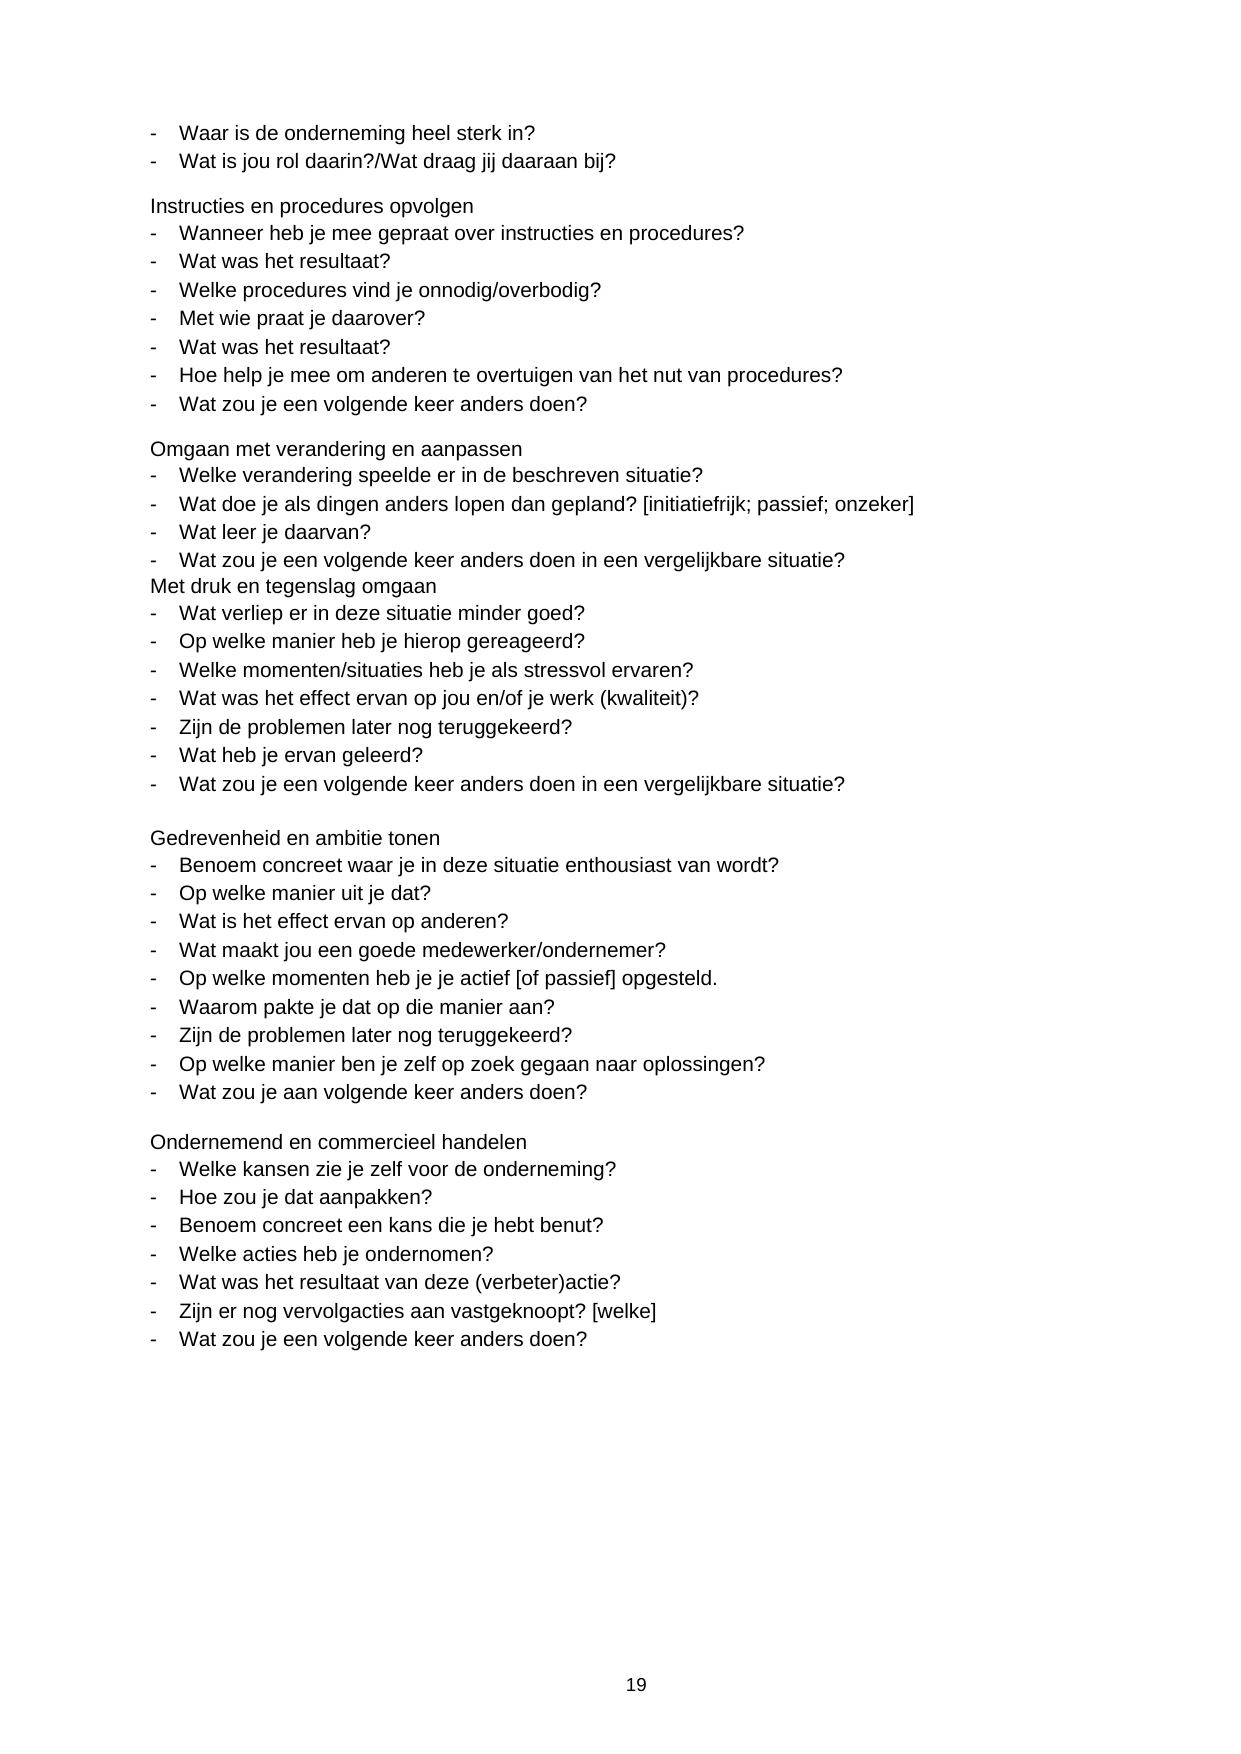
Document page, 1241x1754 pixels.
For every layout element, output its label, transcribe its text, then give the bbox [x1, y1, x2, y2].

list Hoe zou je dat aanpakken? [150, 1182, 1078, 1211]
text Ondernemend en commercieel handelen [150, 1130, 1122, 1154]
list Wat was het resultaat van deze (verbeter)actie? [150, 1267, 1078, 1296]
list Wat zou je aan volgende keer anders doen? [150, 1077, 1078, 1106]
list Benoem concreet een kans die je hebt benut? [150, 1211, 1078, 1239]
list Welke acties heb je ondernomen? [150, 1239, 1078, 1267]
list Zijn de problemen later nog teruggekeerd? [150, 1020, 1078, 1049]
list Met wie praat je daarover? [150, 303, 1078, 332]
text Instructies en procedures opvolgen [150, 194, 1122, 218]
list Wat zou je een volgende keer anders doen? [150, 389, 1078, 417]
text Omgaan met verandering en aanpassen [150, 436, 1122, 460]
list Wat leer je daarvan? [150, 517, 1078, 546]
list Wat was het resultaat? [150, 247, 1078, 275]
list Wat zou je een volgende keer anders doen in een vergelijkbare situatie? [150, 546, 1078, 574]
list Wat is jou rol daarin?/Wat draag jij daaraan bij? [150, 147, 1078, 175]
list Wat doe je als dingen anders lopen dan gepland? [initiatiefrijk; passief; onzeker] [150, 489, 1078, 517]
list Wat zou je een volgende keer anders doen? [150, 1324, 1078, 1353]
list Welke procedures vind je onnodig/overbodig? [150, 275, 1078, 303]
list Wat was het resultaat? [150, 332, 1078, 360]
list Wat verliep er in deze situatie minder goed? [150, 598, 1078, 626]
list Waarom pakte je dat op die manier aan? [150, 992, 1078, 1020]
list Waar is de onderneming heel sterk in? [150, 118, 1078, 147]
list Op welke manier uit je dat? [150, 878, 1078, 907]
list Op welke momenten heb je je actief [of passief] opgesteld. [150, 963, 1078, 992]
list Wat was het effect ervan op jou en/of je werk (kwaliteit)? [150, 683, 1078, 712]
list Benoem concreet waar je in deze situatie enthousiast van wordt? [150, 850, 1078, 878]
list Zijn de problemen later nog teruggekeerd? [150, 712, 1078, 740]
list Wat maakt jou een goede medewerker/ondernemer? [150, 935, 1078, 963]
list Zijn er nog vervolgacties aan vastgeknoopt? [welke] [150, 1296, 1078, 1324]
list Op welke manier heb je hierop gereageerd? [150, 626, 1078, 655]
list Hoe help je mee om anderen te overtuigen van het nut van procedures? [150, 360, 1078, 389]
list Op welke manier ben je zelf op zoek gegaan naar oplossingen? [150, 1049, 1078, 1077]
list Wat is het effect ervan op anderen? [150, 907, 1078, 935]
text Gedrevenheid en ambitie tonen [150, 826, 1125, 850]
list Welke momenten/situaties heb je als stressvol ervaren? [150, 655, 1078, 683]
list Wat zou je een volgende keer anders doen in een vergelijkbare situatie? [150, 769, 1125, 797]
list Wanneer heb je mee gepraat over instructies en procedures? [150, 218, 1078, 247]
list Wat heb je ervan geleerd? [150, 740, 1078, 769]
list Welke kansen zie je zelf voor de onderneming? [150, 1154, 1078, 1182]
text Met druk en tegenslag omgaan [150, 574, 1122, 598]
list Welke verandering speelde er in de beschreven situatie? [150, 460, 1078, 489]
